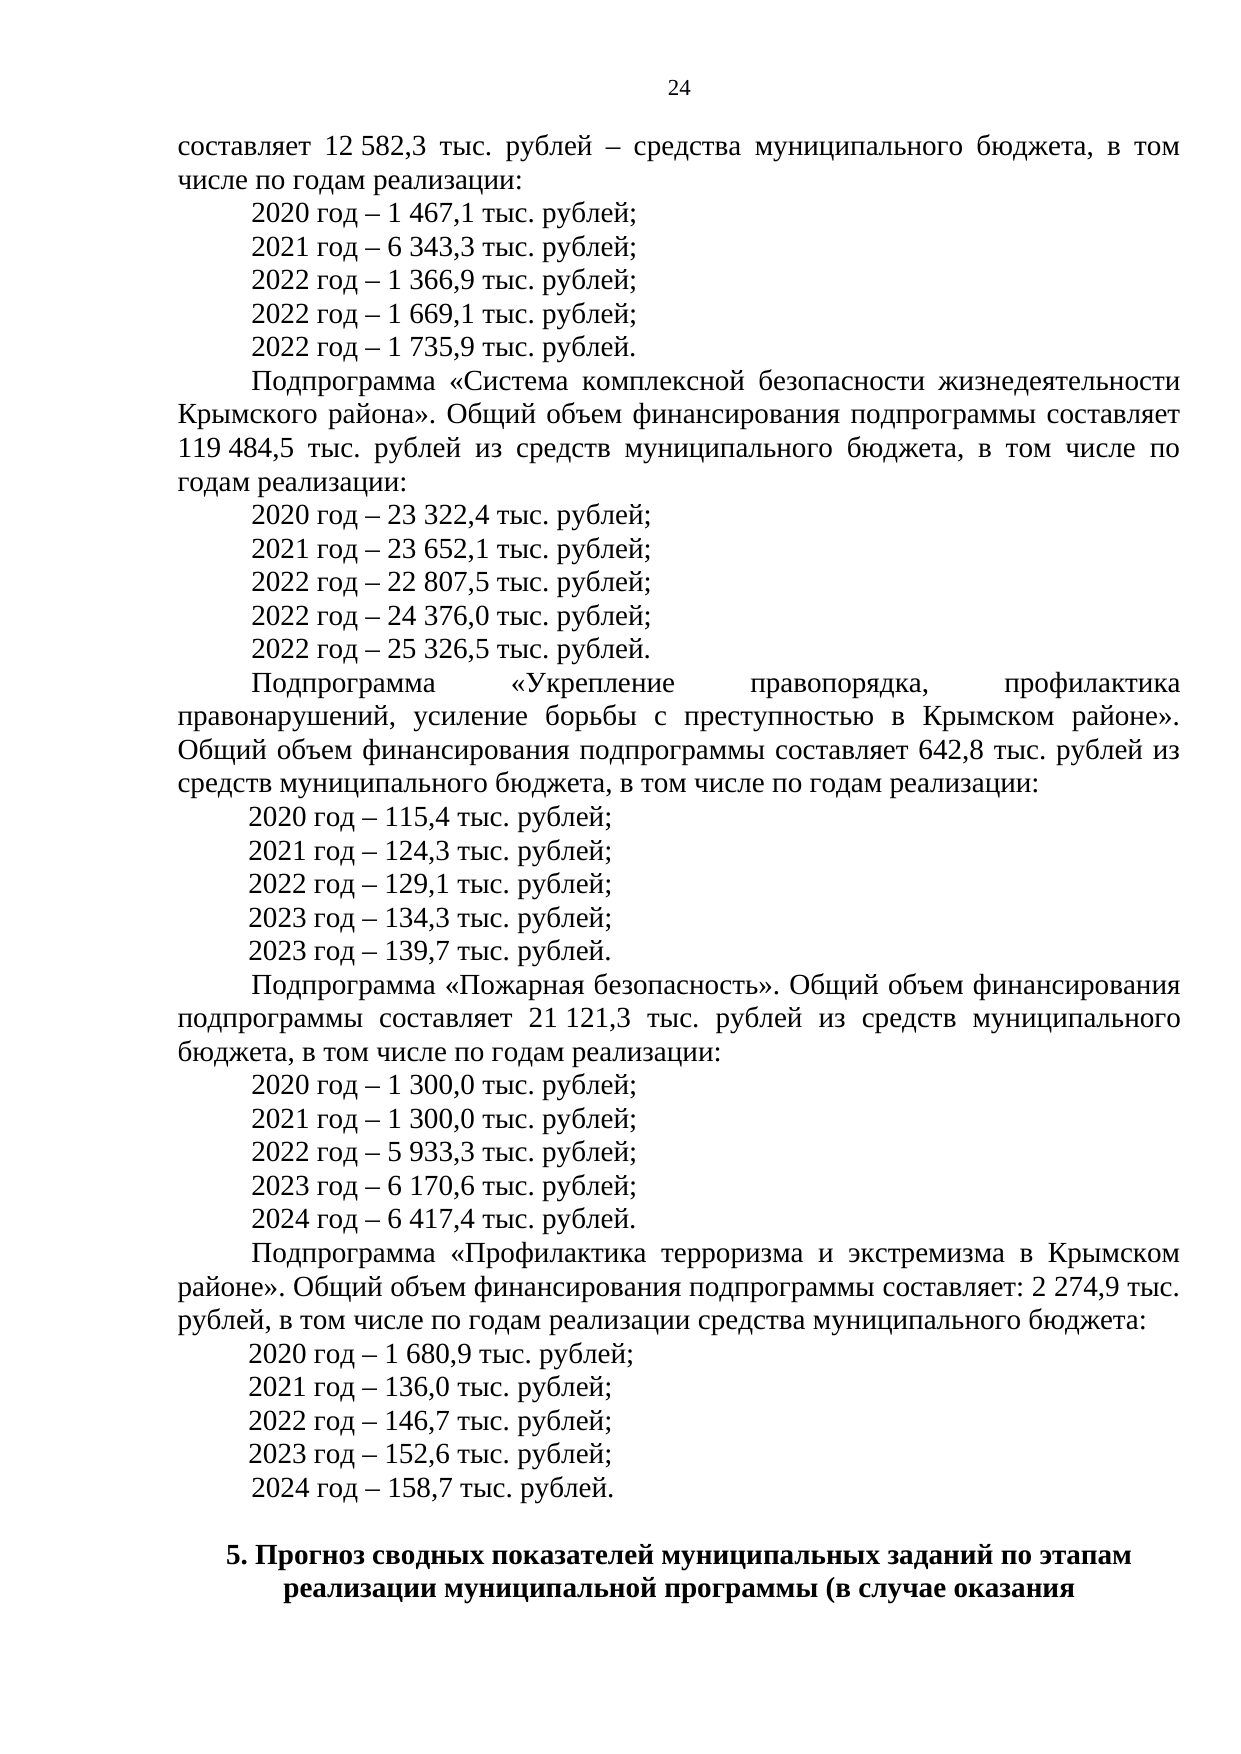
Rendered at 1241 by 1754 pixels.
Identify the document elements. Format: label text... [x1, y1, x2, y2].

text 2022 год – 5 933,3 тыс. рублей; [177, 1134, 1181, 1168]
text 2020 год – 23 322,4 тыс. рублей; [177, 497, 1181, 531]
text 2023 год – 134,3 тыс. рублей; [177, 900, 1181, 933]
text 2021 год – 124,3 тыс. рублей; [177, 833, 1181, 866]
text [177, 128, 1181, 195]
text Подпрограмма «Пожарная безопасность». Общий объем финансирования подпрограммы составляет 21 121,3 тыс. рублей из средств муниципального бюджета, в том числе по годам реализации: [177, 967, 1181, 1067]
text Подпрограмма «Система комплексной безопасности жизнедеятельности Крымского района». Общий объем финансирования подпрограммы составляет 119 484,5 тыс. рублей из средств муниципального бюджета, в том числе по годам реализации: [177, 363, 1181, 497]
text 2020 год – 1 300,0 тыс. рублей; [177, 1067, 1181, 1101]
text 2022 год – 25 326,5 тыс. рублей. [177, 631, 1181, 665]
text 2022 год – 1 735,9 тыс. рублей. [177, 329, 1181, 363]
text 2021 год – 6 343,3 тыс. рублей; [177, 229, 1181, 262]
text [177, 1537, 1181, 1604]
text 2023 год – 139,7 тыс. рублей. [177, 933, 1181, 967]
text 2022 год – 146,7 тыс. рублей; [177, 1403, 1181, 1436]
text 2021 год – 23 652,1 тыс. рублей; [177, 531, 1181, 564]
text 2020 год – 115,4 тыс. рублей; [177, 799, 1181, 833]
text 2022 год – 129,1 тыс. рублей; [177, 866, 1181, 900]
text 2020 год – 1 467,1 тыс. рублей; [177, 195, 1181, 229]
text 2024 год – 158,7 тыс. рублей. [177, 1470, 1181, 1503]
text 2022 год – 1 669,1 тыс. рублей; [177, 296, 1181, 329]
text 2021 год – 1 300,0 тыс. рублей; [177, 1101, 1181, 1134]
text Подпрограмма «Укрепление правопорядка, профилактика правонарушений, усиление борьбы с преступностью в Крымском районе». Общий объем финансирования подпрограммы составляет 642,8 тыс. рублей из средств муниципального бюджета, в том числе по годам реализации: [177, 665, 1181, 799]
text 2023 год – 6 170,6 тыс. рублей; [177, 1168, 1181, 1202]
text 2022 год – 22 807,5 тыс. рублей; [177, 564, 1181, 598]
text Подпрограмма «Профилактика терроризма и экстремизма в Крымском районе». Общий объем финансирования подпрограммы составляет: 2 274,9 тыс. рублей, в том числе по годам реализации средства муниципального бюджета: [177, 1235, 1181, 1336]
text 2021 год – 136,0 тыс. рублей; [177, 1369, 1181, 1403]
text 2023 год – 152,6 тыс. рублей; [177, 1436, 1181, 1470]
text 2022 год – 1 366,9 тыс. рублей; [177, 262, 1181, 296]
text 2022 год – 24 376,0 тыс. рублей; [177, 598, 1181, 631]
text 2020 год – 1 680,9 тыс. рублей; [177, 1336, 1181, 1369]
text 2024 год – 6 417,4 тыс. рублей. [177, 1202, 1181, 1235]
